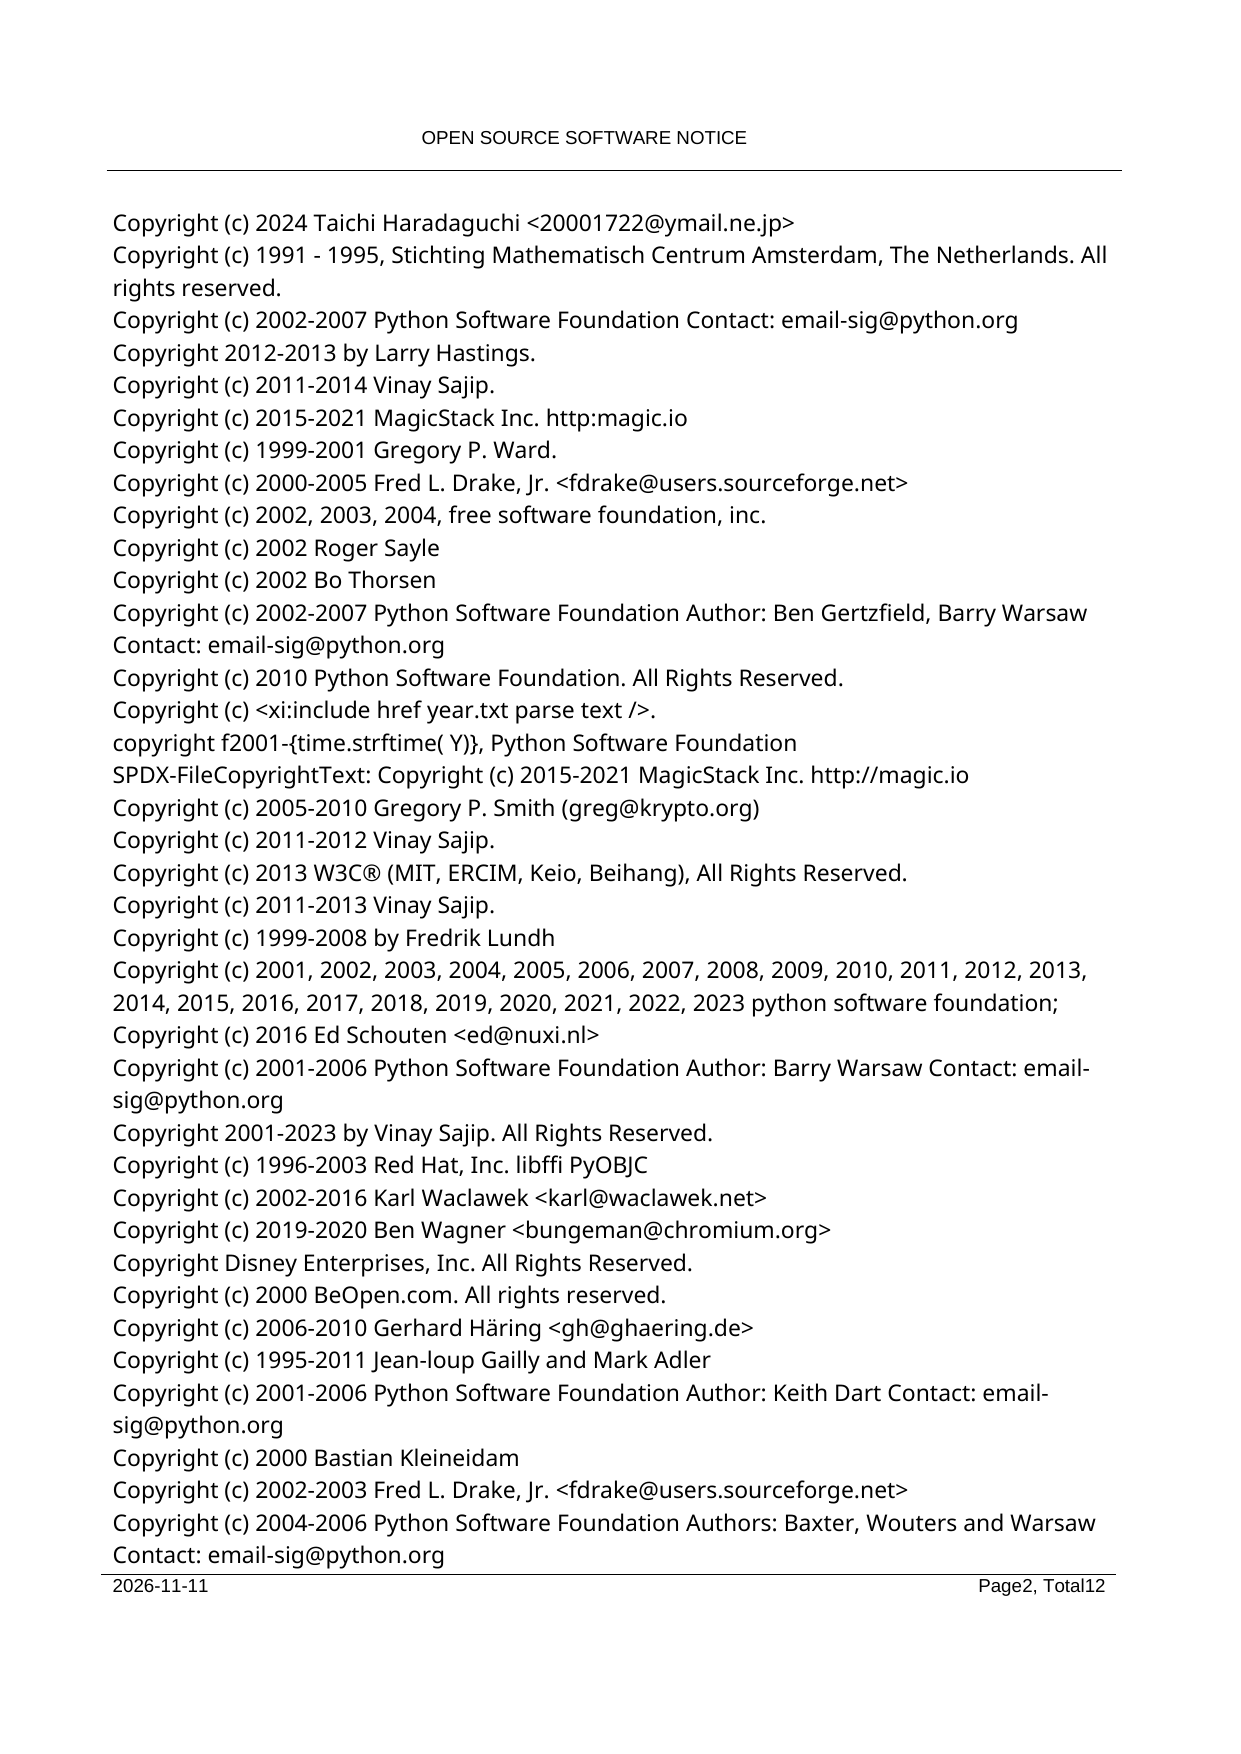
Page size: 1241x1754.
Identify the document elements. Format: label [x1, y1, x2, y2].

text [112, 206, 1128, 1571]
